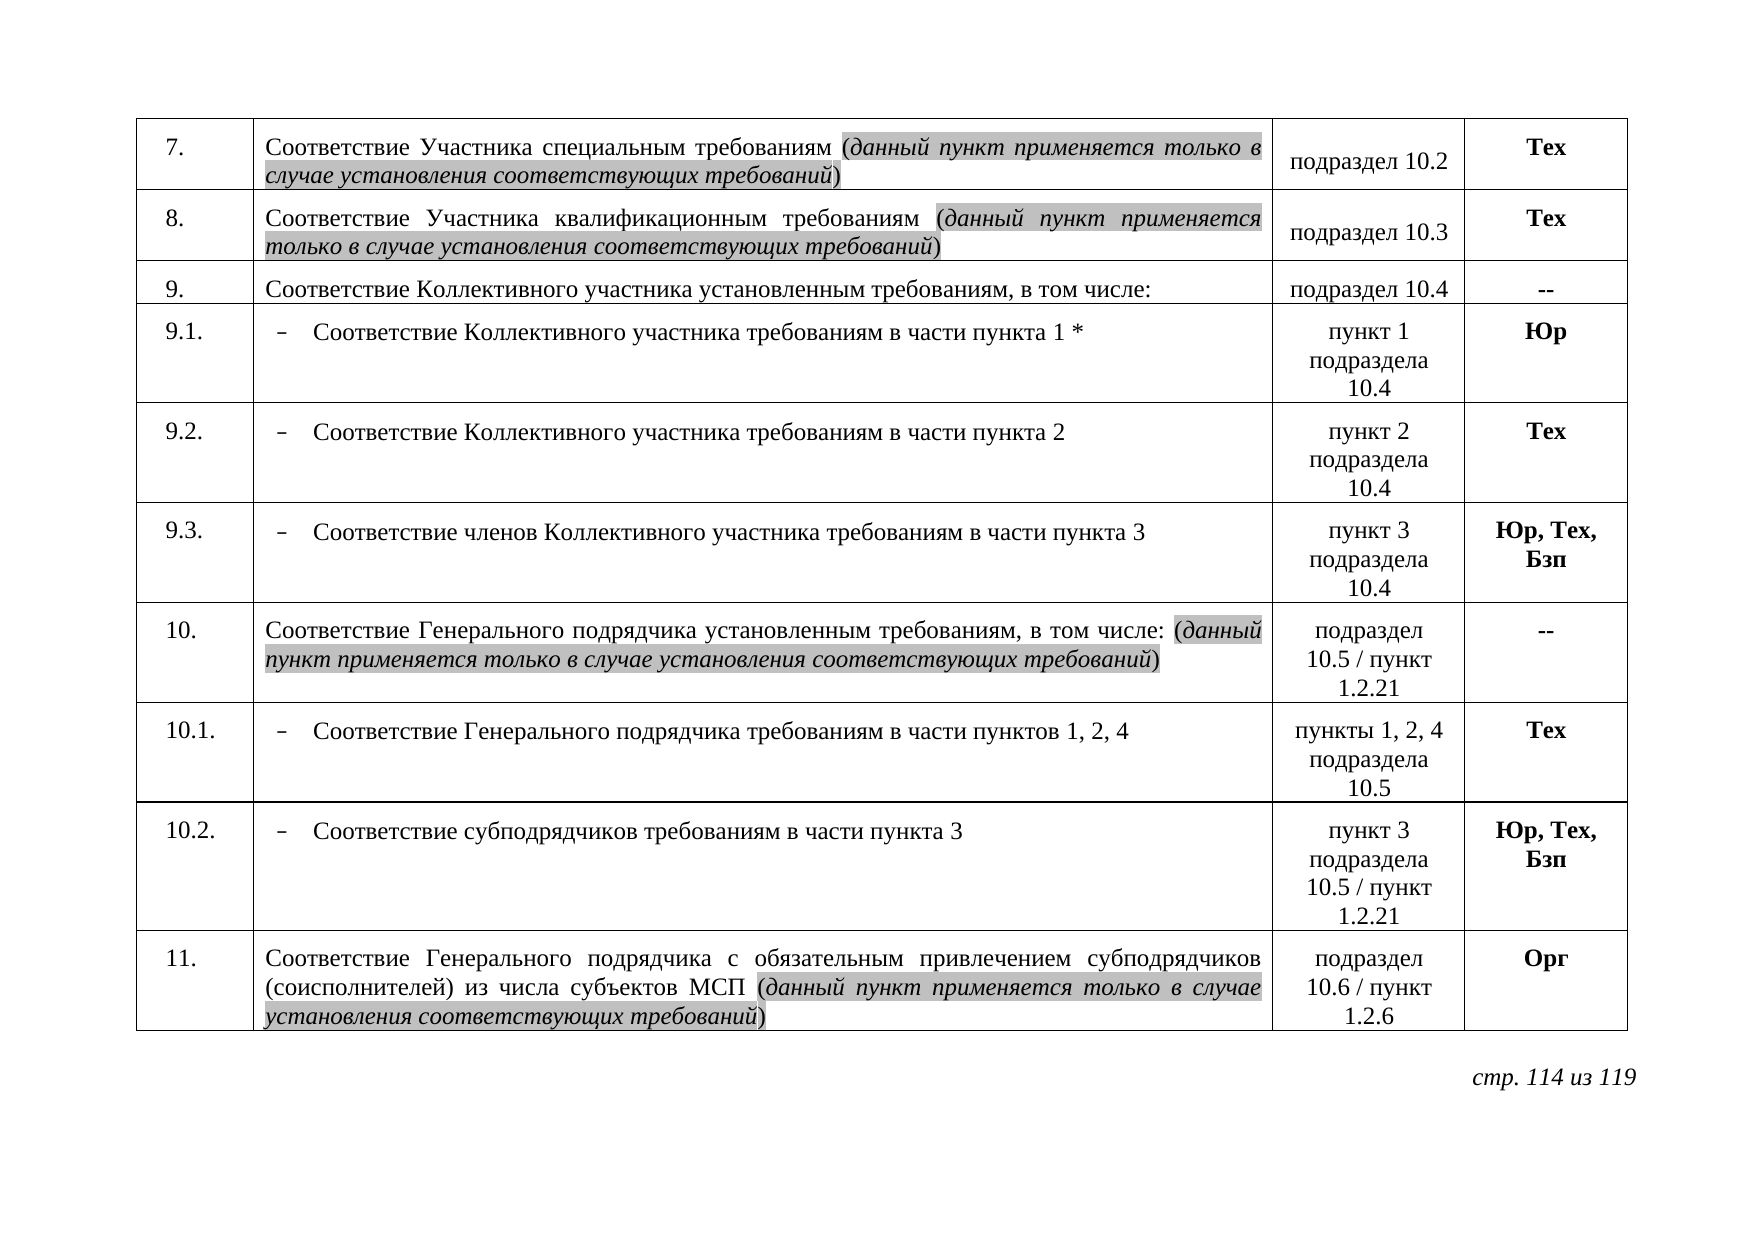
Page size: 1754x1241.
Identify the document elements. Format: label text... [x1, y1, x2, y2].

table_cell Орг [1465, 931, 1627, 1030]
table_cell [137, 803, 253, 930]
table_cell Юр, Тех, Бзп [1465, 503, 1627, 602]
table_cell Соответствие членов Коллективного участника требованиям в части пункта 3 [254, 503, 1272, 602]
table_cell [137, 304, 253, 402]
table_cell [137, 190, 253, 260]
table_cell подраздел 10.2 [1273, 119, 1464, 189]
table_cell подраздел 10.3 [1273, 190, 1464, 260]
table_cell Тех [1465, 703, 1627, 801]
table_cell подраздел 10.5 / пункт 1.2.21 [1273, 603, 1464, 702]
table_cell Соответствие Генерального подрядчика требованиям в части пунктов 1, 2, 4 [254, 703, 1272, 801]
table_cell пункты 1, 2, 4 подраздела 10.5 [1273, 703, 1464, 801]
table_cell [137, 503, 253, 602]
table_cell [137, 261, 253, 302]
table_cell подраздел 10.6 / пункт 1.2.6 [1273, 931, 1464, 1030]
table_cell Тех [1465, 119, 1627, 189]
table_cell пункт 3 подраздела 10.4 [1273, 503, 1464, 602]
table_cell Соответствие Коллективного участника требованиям в части пункта 2 [254, 403, 1272, 502]
table_cell -- [1465, 603, 1627, 702]
table_cell Соответствие Генерального подрядчика с обязательным привлечением субподрядчиков (соисполнителей) из числа субъектов МСП (данный пункт применяется только в случае установления соответствующих требований) [254, 931, 1272, 1030]
table_cell пункт 1 подраздела 10.4 [1273, 304, 1464, 402]
table_cell [137, 603, 253, 702]
table_cell Юр [1465, 304, 1627, 402]
table_cell Тех [1465, 190, 1627, 260]
table_cell пункт 2 подраздела 10.4 [1273, 403, 1464, 502]
table_cell подраздел 10.4 [1273, 261, 1464, 302]
table_cell Соответствие субподрядчиков требованиям в части пункта 3 [254, 803, 1272, 930]
table_cell Соответствие Участника специальным требованиям (данный пункт применяется только в случае установления соответствующих требований) [254, 119, 1272, 189]
table_cell Тех [1465, 403, 1627, 502]
table_cell Соответствие Генерального подрядчика установленным требованиям, в том числе: (данный пункт применяется только в случае установления соответствующих требований) [254, 603, 1272, 702]
table_cell Соответствие Коллективного участника требованиям в части пункта 1 * [254, 304, 1272, 402]
table_cell [137, 403, 253, 502]
table_cell [137, 703, 253, 801]
table_cell пункт 3 подраздела 10.5 / пункт 1.2.21 [1273, 803, 1464, 930]
table_cell -- [1465, 261, 1627, 302]
table_cell Соответствие Коллективного участника установленным требованиям, в том числе: [254, 261, 1272, 302]
table_cell [137, 931, 253, 1030]
table_cell [137, 119, 253, 189]
table_cell Соответствие Участника квалификационным требованиям (данный пункт применяется только в случае установления соответствующих требований) [254, 190, 1272, 260]
table_cell Юр, Тех, Бзп [1465, 803, 1627, 930]
